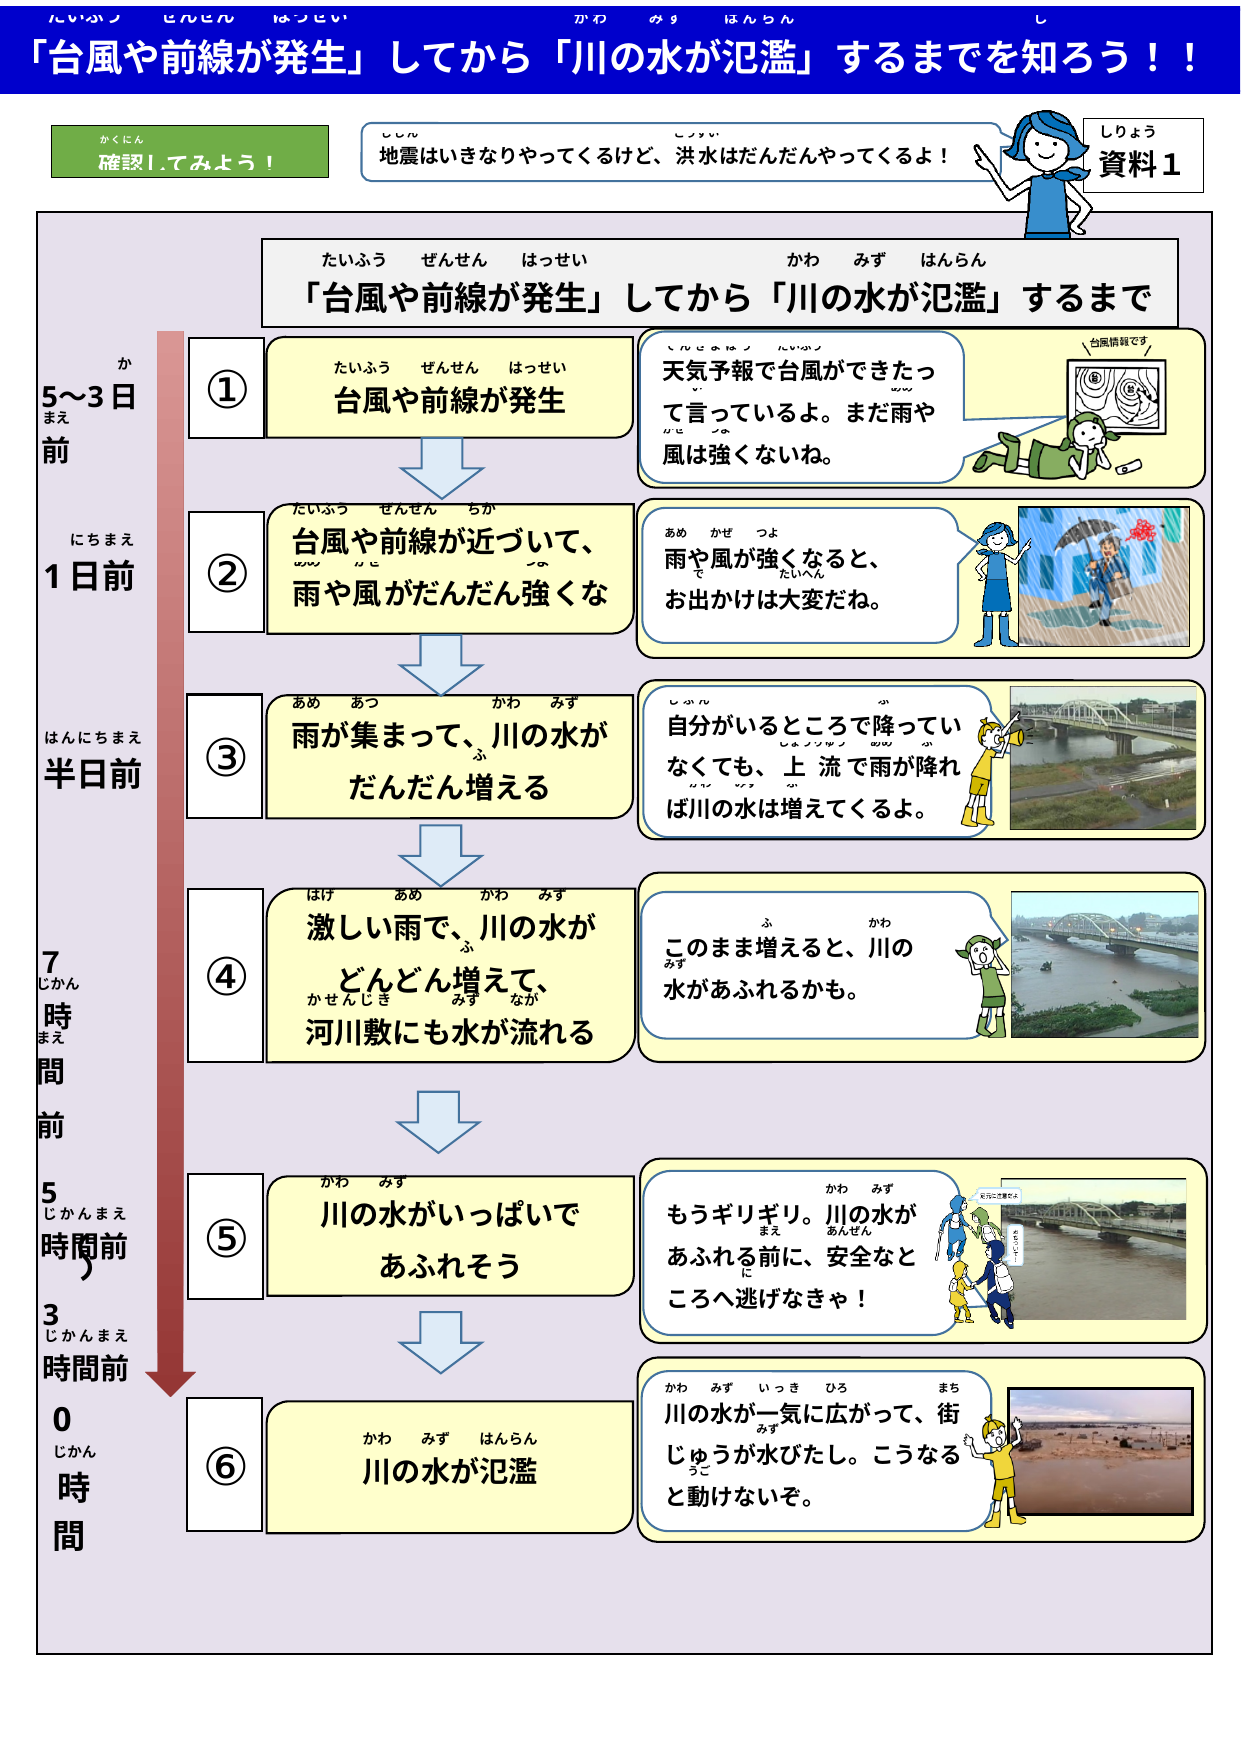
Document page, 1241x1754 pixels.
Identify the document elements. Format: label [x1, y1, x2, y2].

picture [972, 335, 1167, 480]
picture [960, 686, 1197, 830]
picture [955, 935, 1010, 1038]
picture [973, 522, 1032, 647]
picture [973, 110, 1096, 238]
picture [1011, 891, 1199, 1038]
picture [963, 1390, 1191, 1528]
picture [935, 1178, 1187, 1329]
